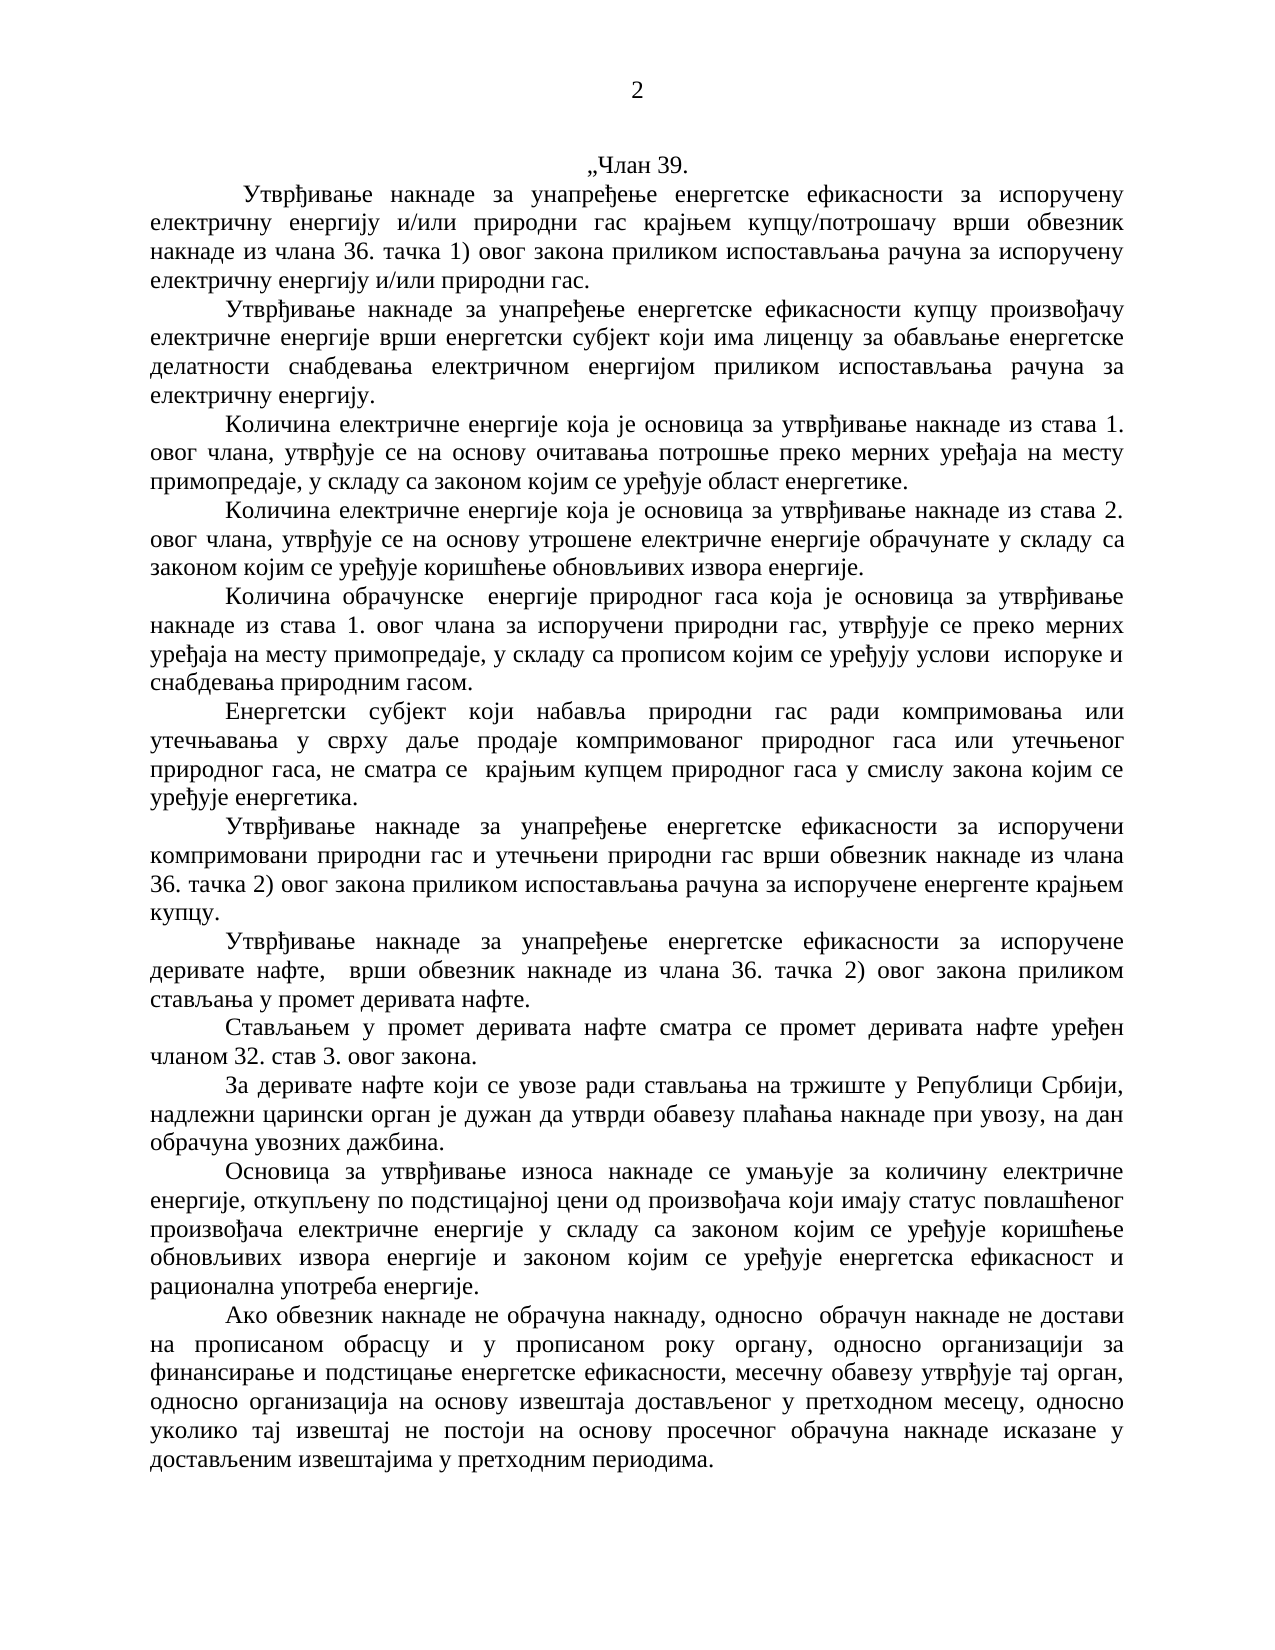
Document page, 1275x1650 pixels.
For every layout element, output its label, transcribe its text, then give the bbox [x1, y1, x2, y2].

text Количина електричне енергије којa је основица за утврђивање накнаде из става 1. овог члана, утврђује се на основу очитавања потрошње преко мерних уређаја на месту примопредаје, у складу са законом којим се уређује област енергетике. [150, 409, 1125, 495]
text Енергетски субјект који набавља природни гас ради компримовања или утечњавања у сврху даље продаје компримованог природног гаса или утечњеног природног гаса, не сматра се крајњим купцем природног гаса у смислу закона којим се уређује енергетика. [150, 696, 1125, 811]
text Утврђивање накнаде за унапређење енергетске ефикасности за испоручени компримовани природни гас и утечњени природни гас врши обвезник накнаде из члана 36. тачка 2) овог закона приликом испостављања рачуна за испоручене енергенте крајњем купцу. [150, 811, 1125, 926]
text Утврђивање накнаде за унапређење енергетске ефикасности купцу произвођачу електричне енергије врши енергетски субјект који има лиценцу за обављање енергетске делатности снабдевања електричном енергијом приликом испостављања рачуна за електричну енергију. [150, 294, 1125, 409]
text Основица за утврђивање износа накнаде се умањује за количину електричне енергије, откупљену по подстицајној цени од произвођача који имају статус повлашћеног произвођача електричне енергије у складу са законом којим се уређује коришћење обновљивих извора енергије и законом којим се уређује енергетска ефикасност и рационална употреба енергије. [150, 1156, 1124, 1300]
text Утврђивање накнаде за унапређење енергетске ефикасности за испоручену електричну енергију и/или природни гас крајњем купцу/потрошачу врши обвезник накнаде из члана 36. тачка 1) овог закона приликом испостављања рачуна за испоручену електричну енергију и/или природни гас. [150, 179, 1125, 294]
text Стављањем у промет деривата нафте сматра се промет деривата нафте уређен чланом 32. став 3. овог закона. [150, 1012, 1125, 1070]
text Количина електричне енергије која је основица за утврђивање накнаде из става 2. овог члана, утврђује се на основу утрошене електричне енергије обрачунате у складу са законом којим се уређује коришћење обновљивих извора енергије. [150, 495, 1124, 581]
text За деривате нафте који се увозе ради стављања на тржиште у Републици Србији, надлежни царински орган је дужан да утврди обавезу плаћања накнаде при увозу, на дан обрачуна увозних дажбина. [150, 1070, 1125, 1156]
text Количина обрачунске енергије природног гаса која је основица за утврђивање накнаде из става 1. овог члана за испоручени природни гас, утврђује се преко мерних уређаја на месту примопредаје, у складу са прописом којим се уређују услови испоруке и снабдевања природним гасом. [150, 581, 1125, 696]
text Утврђивање накнаде за унапређење енергетске ефикасности за испоручене деривате нафте, врши обвезник накнаде из члана 36. тачка 2) овог закона приликом стављања у промет деривата нафте. [150, 926, 1125, 1012]
text „Члан 39. [150, 150, 1125, 179]
text Ако обвезник накнаде не обрачуна накнаду, односно обрачун накнаде не достави на прописаном обрасцу и у прописаном року органу, односно организацији за финансирање и подстицање енергетске ефикасности, месечну обавезу утврђује тај орган, односно организација на основу извештаја достављеног у претходном месецу, односно уколико тај извештај не постоји на основу просечног обрачуна накнаде исказане у достављеним извештајима у претходним периодима. [150, 1300, 1125, 1472]
